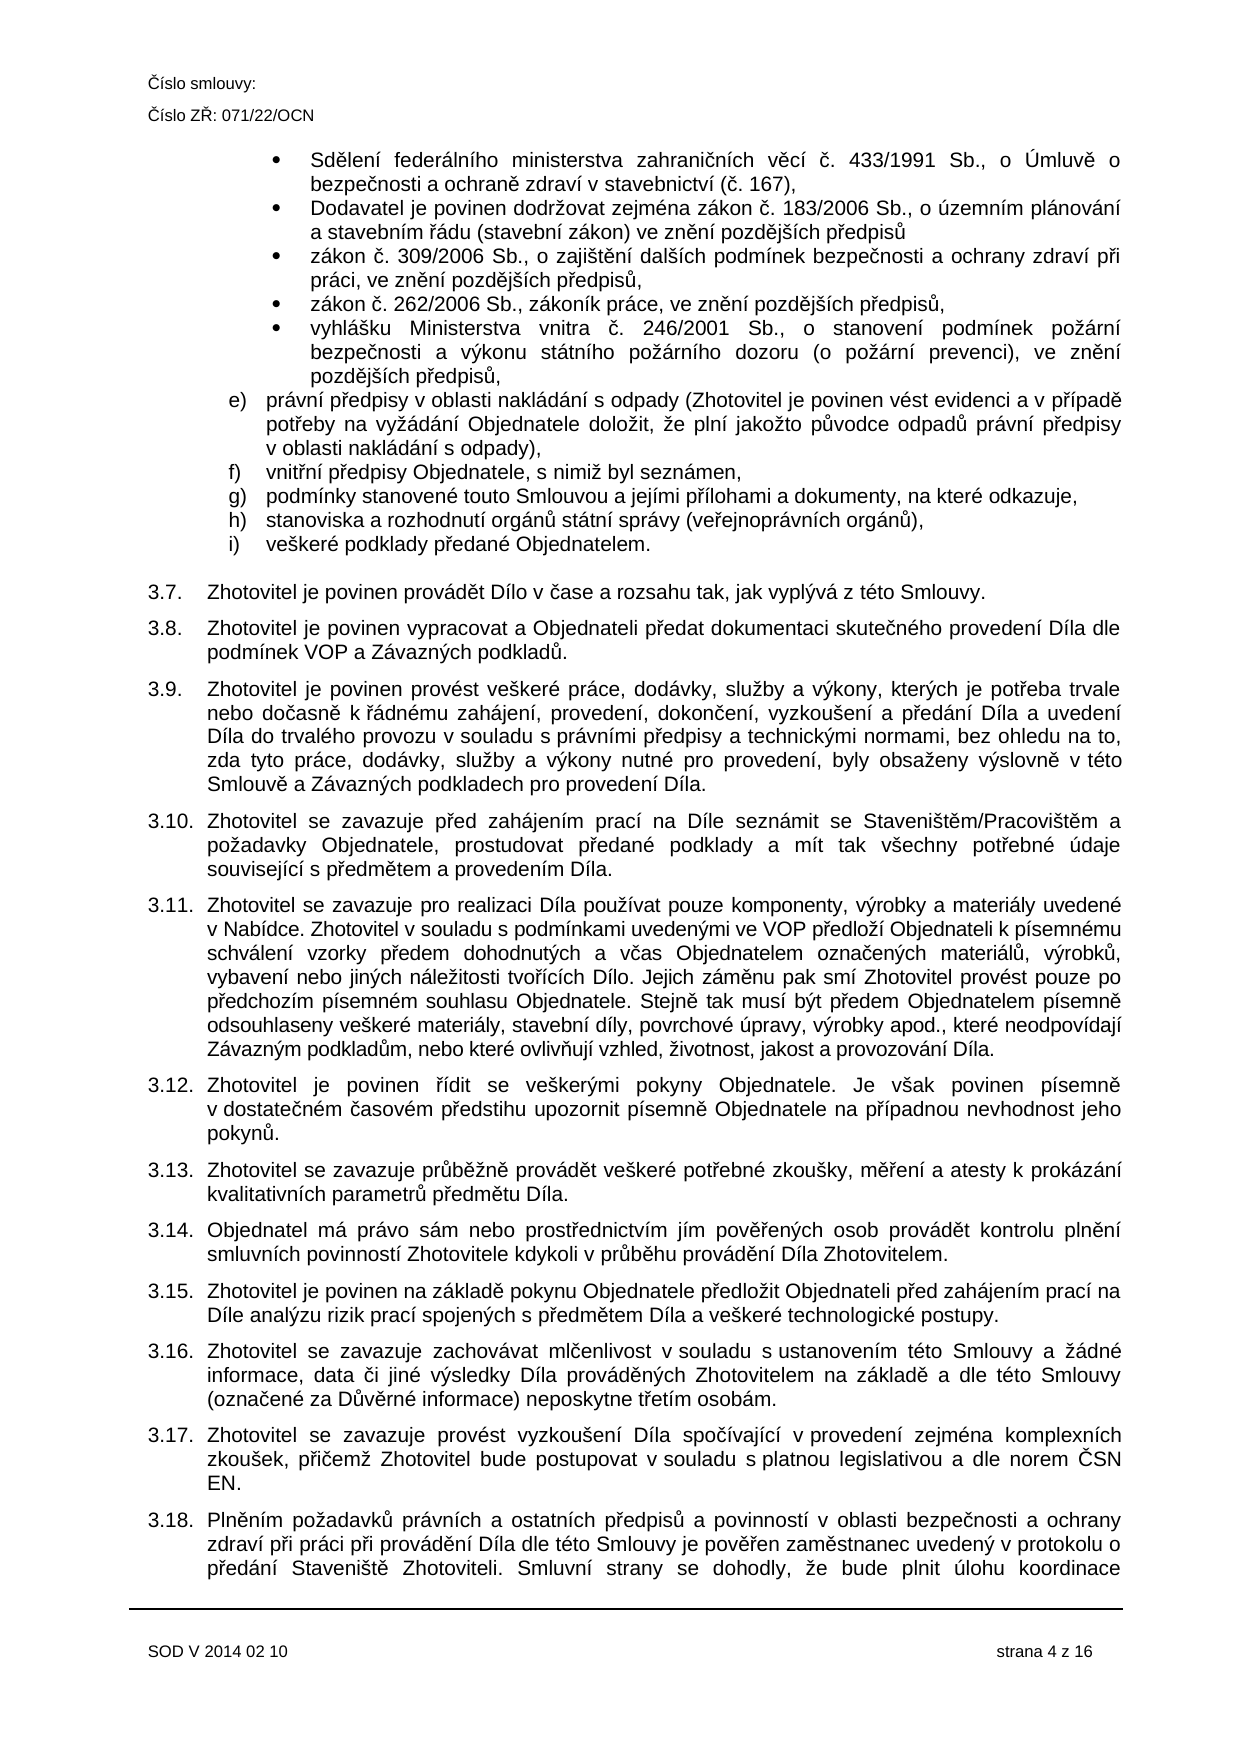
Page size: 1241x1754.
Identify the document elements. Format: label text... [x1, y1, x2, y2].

list vyhlášku Ministerstva vnitra č. 246/2001 Sb., o stanovení podmínek požární bezpečnosti a výkonu státního požárního dozoru (o požární prevenci), ve znění pozdějších předpisů, [273, 316, 1122, 388]
list podmínky stanovené touto Smlouvou a jejími přílohami a dokumenty, na které odkazuje, [228, 484, 1122, 508]
text Zhotovitel je povinen vypracovat a Objednateli předat dokumentaci skutečného provedení Díla dle podmínek VOP a Závazných podkladů. [148, 616, 1122, 664]
list Dodavatel je povinen dodržovat zejména zákon č. 183/2006 Sb., o územním plánování a stavebním řádu (stavební zákon) ve znění pozdějších předpisů [273, 196, 1122, 244]
text Zhotovitel se zavazuje průběžně provádět veškeré potřebné zkoušky, měření a atesty k prokázání kvalitativních parametrů předmětu Díla. [148, 1158, 1122, 1206]
text Zhotovitel se zavazuje provést vyzkoušení Díla spočívající v provedení zejména komplexních zkoušek, přičemž Zhotovitel bude postupovat v souladu s platnou legislativou a dle norem ČSN EN. [148, 1423, 1122, 1495]
text Zhotovitel je povinen řídit se veškerými pokyny Objednatele. Je však povinen písemně v dostatečném časovém předstihu upozornit písemně Objednatele na případnou nevhodnost jeho pokynů. [148, 1073, 1122, 1145]
text Objednatel má právo sám nebo prostřednictvím jím pověřených osob provádět kontrolu plnění smluvních povinností Zhotovitele kdykoli v průběhu provádění Díla Zhotovitelem. [148, 1218, 1122, 1266]
list právní předpisy v oblasti nakládání s odpady (Zhotovitel je povinen vést evidenci a v případě potřeby na vyžádání Objednatele doložit, že plní jakožto původce odpadů právní předpisy v oblasti nakládání s odpady), [228, 388, 1122, 460]
text Zhotovitel je povinen provést veškeré práce, dodávky, služby a výkony, kterých je potřeba trvale nebo dočasně k řádnému zahájení, provedení, dokončení, vyzkoušení a předání Díla a uvedení Díla do trvalého provozu v souladu s právními předpisy a technickými normami, bez ohledu na to, zda tyto práce, dodávky, služby a výkony nutné pro provedení, byly obsaženy výslovně v této Smlouvě a Závazných podkladech pro provedení Díla. [148, 676, 1122, 796]
list Sdělení federálního ministerstva zahraničních věcí č. 433/1991 Sb., o Úmluvě o bezpečnosti a ochraně zdraví v stavebnictví (č. 167), [273, 148, 1122, 196]
text Zhotovitel se zavazuje zachovávat mlčenlivost v souladu s ustanovením této Smlouvy a žádné informace, data či jiné výsledky Díla prováděných Zhotovitelem na základě a dle této Smlouvy (označené za Důvěrné informace) neposkytne třetím osobám. [148, 1339, 1122, 1411]
text Zhotovitel je povinen na základě pokynu Objednatele předložit Objednateli před zahájením prací na Díle analýzu rizik prací spojených s předmětem Díla a veškeré technologické postupy. [148, 1278, 1122, 1326]
text Zhotovitel se zavazuje před zahájením prací na Díle seznámit se Staveništěm/Pracovištěm a požadavky Objednatele, prostudovat předané podklady a mít tak všechny potřebné údaje související s předmětem a provedením Díla. [148, 809, 1122, 881]
list zákon č. 309/2006 Sb., o zajištění dalších podmínek bezpečnosti a ochrany zdraví při práci, ve znění pozdějších předpisů, [273, 244, 1122, 292]
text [148, 1508, 1122, 1579]
list zákon č. 262/2006 Sb., zákoník práce, ve znění pozdějších předpisů, [273, 292, 1122, 316]
list stanoviska a rozhodnutí orgánů státní správy (veřejnoprávních orgánů), [228, 508, 1122, 532]
text Zhotovitel je povinen provádět Dílo v čase a rozsahu tak, jak vyplývá z této Smlouvy. [148, 579, 1122, 603]
text Zhotovitel se zavazuje pro realizaci Díla používat pouze komponenty, výrobky a materiály uvedené v Nabídce. Zhotovitel v souladu s podmínkami uvedenými ve VOP předloží Objednateli k písemnému schválení vzorky předem dohodnutých a včas Objednatelem označených materiálů, výrobků, vybavení nebo jiných náležitosti tvořících Dílo. Jejich záměnu pak smí Zhotovitel provést pouze po předchozím písemném souhlasu Objednatele. Stejně tak musí být předem Objednatelem písemně odsouhlaseny veškeré materiály, stavební díly, povrchové úpravy, výrobky apod., které neodpovídají Závazným podkladům, nebo které ovlivňují vzhled, životnost, jakost a provozování Díla. [148, 893, 1122, 1061]
list veškeré podklady předané Objednatelem. [228, 532, 1122, 556]
list vnitřní předpisy Objednatele, s nimiž byl seznámen, [228, 460, 1122, 484]
